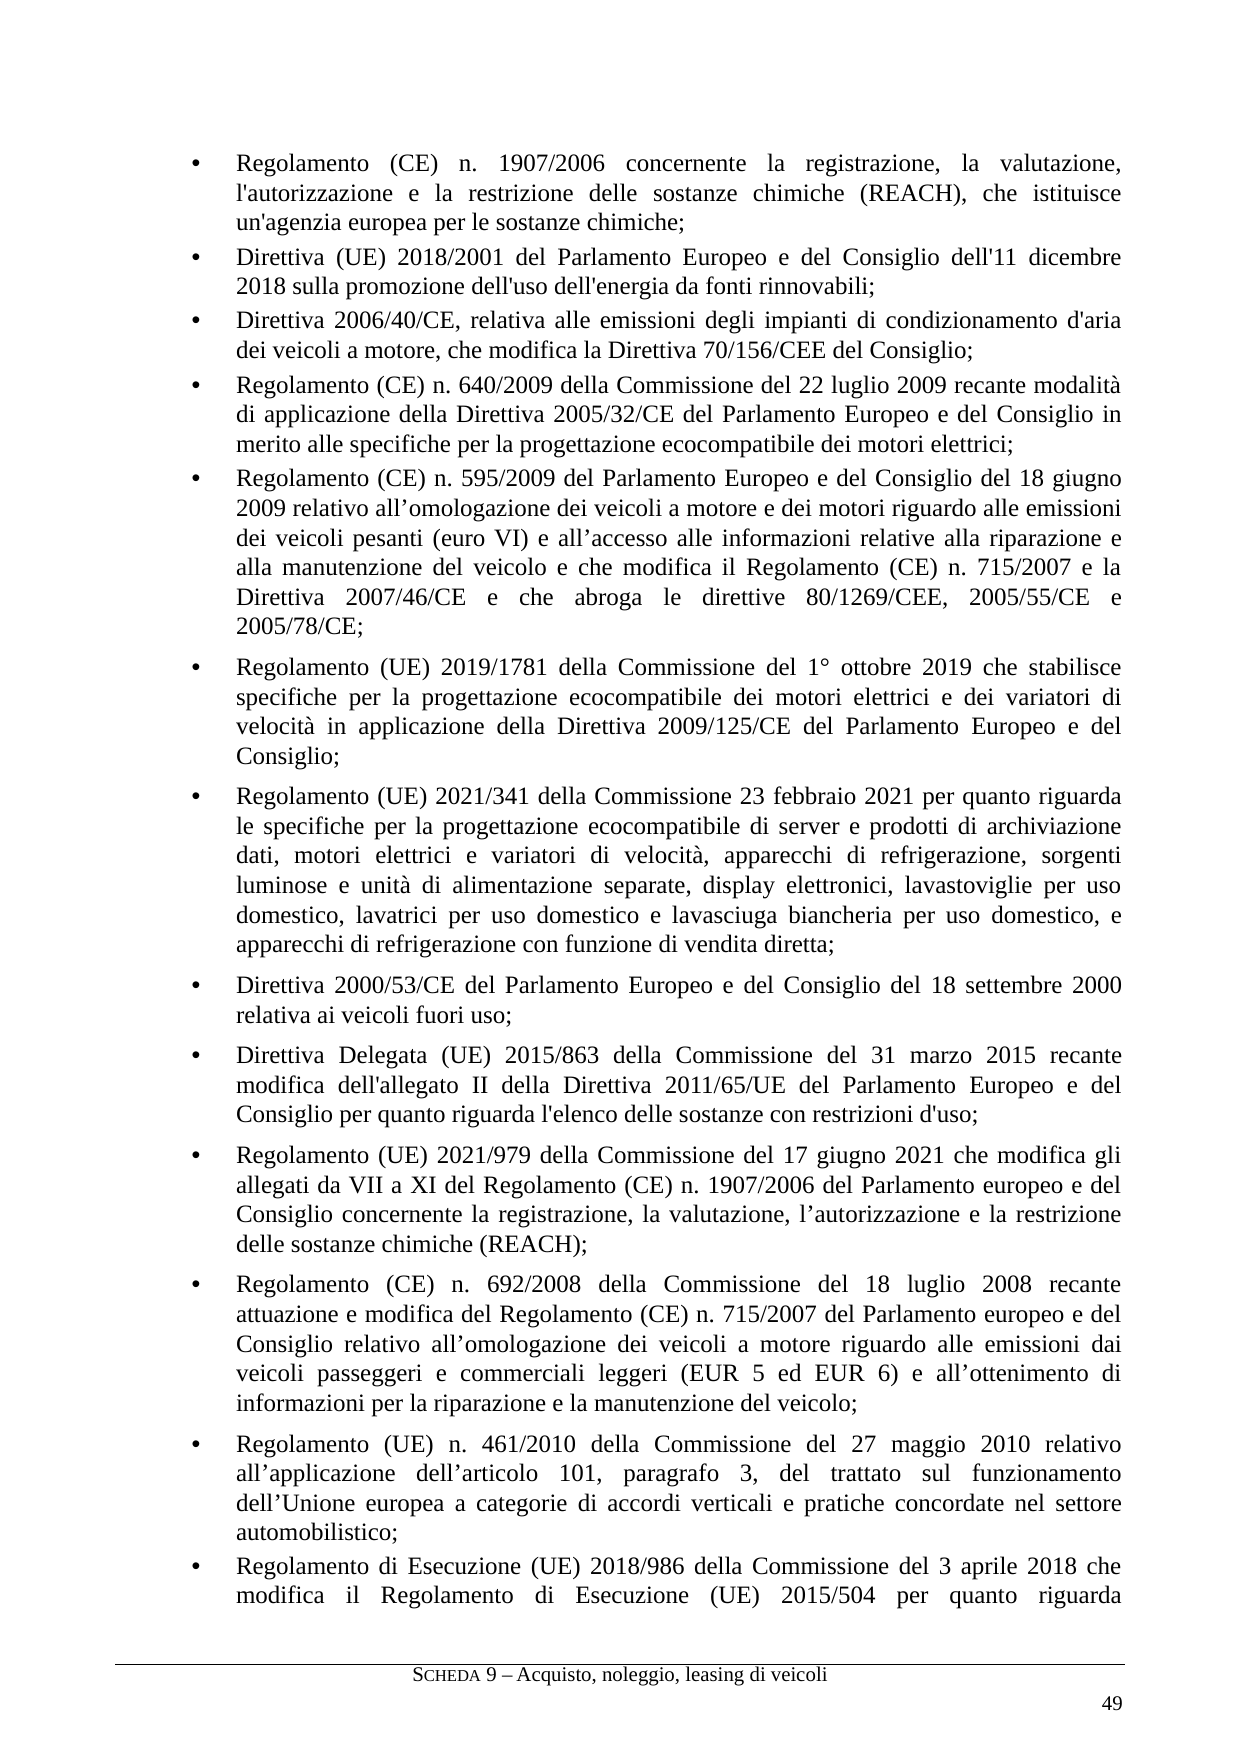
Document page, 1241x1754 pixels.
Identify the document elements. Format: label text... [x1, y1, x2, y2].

list Regolamento (UE) 2021/341 della Commissione 23 febbraio 2021 per quanto riguarda le specifiche per la progettazione ecocompatibile di server e prodotti di archiviazione dati, motori elettrici e variatori di velocità, apparecchi di refrigerazione, sorgenti luminose e unità di alimentazione separate, display elettronici, lavastoviglie per uso domestico, lavatrici per uso domestico e lavasciuga biancheria per uso domestico, e apparecchi di refrigerazione con funzione di vendita diretta; [191, 781, 1122, 958]
list Regolamento (CE) n. 640/2009 della Commissione del 22 luglio 2009 recante modalità di applicazione della Direttiva 2005/32/CE del Parlamento Europeo e del Consiglio in merito alle specifiche per la progettazione ecocompatibile dei motori elettrici; [191, 370, 1122, 458]
list Regolamento (UE) 2021/979 della Commissione del 17 giugno 2021 che modifica gli allegati da VII a XI del Regolamento (CE) n. 1907/2006 del Parlamento europeo e del Consiglio concernente la registrazione, la valutazione, l’autorizzazione e la restrizione delle sostanze chimiche (REACH); [191, 1140, 1122, 1258]
list Regolamento (CE) n. 692/2008 della Commissione del 18 luglio 2008 recante attuazione e modifica del Regolamento (CE) n. 715/2007 del Parlamento europeo e del Consiglio relativo all’omologazione dei veicoli a motore riguardo alle emissioni dai veicoli passeggeri e commerciali leggeri (EUR 5 ed EUR 6) e all’ottenimento di informazioni per la riparazione e la manutenzione del veicolo; [191, 1269, 1122, 1417]
list Regolamento (CE) n. 595/2009 del Parlamento Europeo e del Consiglio del 18 giugno 2009 relativo all’omologazione dei veicoli a motore e dei motori riguardo alle emissioni dei veicoli pesanti (euro VI) e all’accesso alle informazioni relative alla riparazione e alla manutenzione del veicolo e che modifica il Regolamento (CE) n. 715/2007 e la Direttiva 2007/46/CE e che abroga le direttive 80/1269/CEE, 2005/55/CE e 2005/78/CE; [191, 463, 1122, 640]
list Regolamento (UE) 2019/1781 della Commissione del 1° ottobre 2019 che stabilisce specifiche per la progettazione ecocompatibile dei motori elettrici e dei variatori di velocità in applicazione della Direttiva 2009/125/CE del Parlamento Europeo e del Consiglio; [191, 652, 1122, 769]
list Direttiva (UE) 2018/2001 del Parlamento Europeo e del Consiglio dell'11 dicembre 2018 sulla promozione dell'uso dell'energia da fonti rinnovabili; [191, 242, 1122, 300]
list Direttiva 2006/40/CE, relativa alle emissioni degli impianti di condizionamento d'aria dei veicoli a motore, che modifica la Direttiva 70/156/CEE del Consiglio; [191, 306, 1122, 364]
list Regolamento (CE) n. 1907/2006 concernente la registrazione, la valutazione, l'autorizzazione e la restrizione delle sostanze chimiche (REACH), che istituisce un'agenzia europea per le sostanze chimiche; [191, 148, 1122, 236]
list Regolamento (UE) n. 461/2010 della Commissione del 27 maggio 2010 relativo all’applicazione dell’articolo 101, paragrafo 3, del trattato sul funzionamento dell’Unione europea a categorie di accordi verticali e pratiche concordate nel settore automobilistico; [191, 1429, 1122, 1546]
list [191, 1551, 1122, 1609]
list Direttiva 2000/53/CE del Parlamento Europeo e del Consiglio del 18 settembre 2000 relativa ai veicoli fuori uso; [191, 970, 1122, 1028]
list Direttiva Delegata (UE) 2015/863 della Commissione del 31 marzo 2015 recante modifica dell'allegato II della Direttiva 2011/65/UE del Parlamento Europeo e del Consiglio per quanto riguarda l'elenco delle sostanze con restrizioni d'uso; [191, 1040, 1122, 1128]
